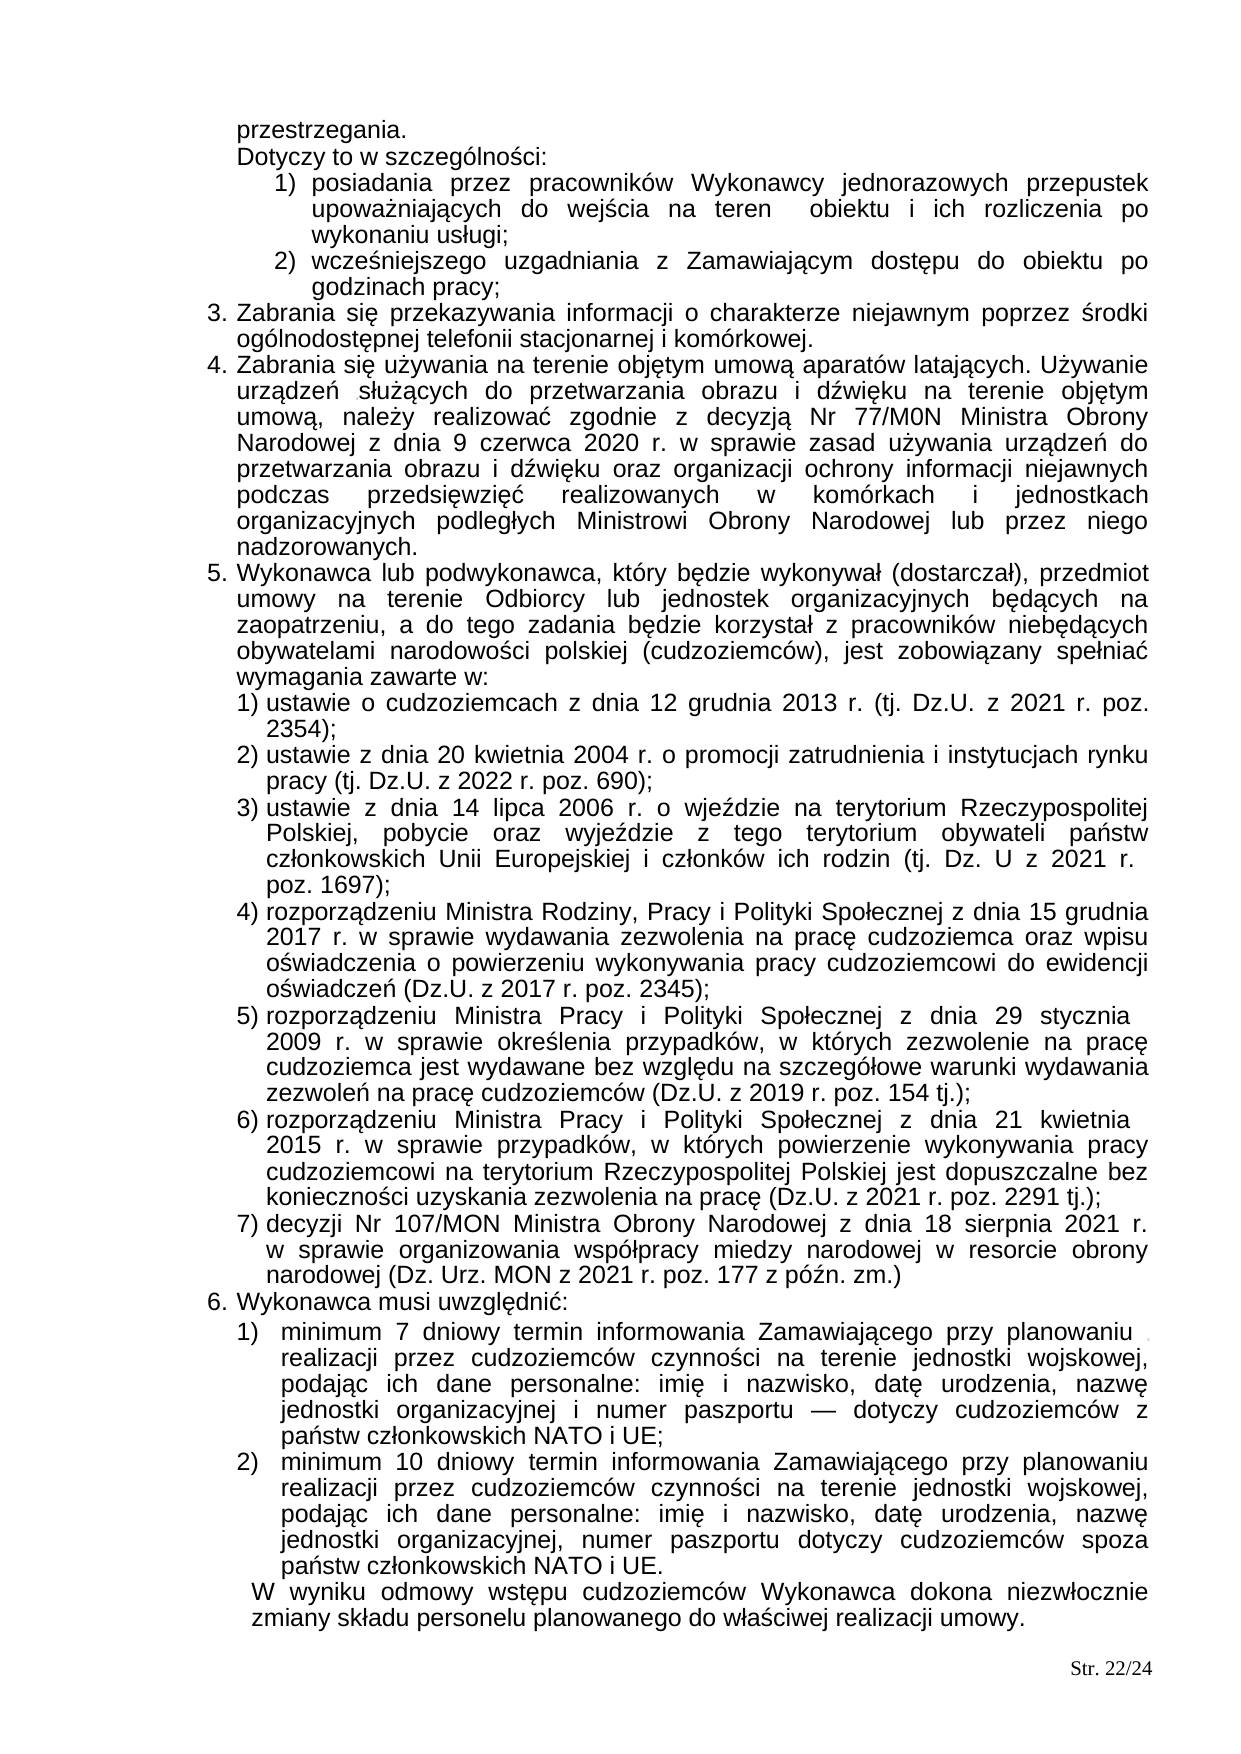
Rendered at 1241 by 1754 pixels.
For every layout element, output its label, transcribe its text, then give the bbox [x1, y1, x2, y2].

list Zabrania się używania na terenie objętym umową aparatów latających. Używanie urządzeń służących do przetwarzania obrazu i dźwięku na terenie objętym umową, należy realizować zgodnie z decyzją Nr 77/M0N Ministra Obrony Narodowej z dnia 9 czerwca 2020 r. w sprawie zasad używania urządzeń do przetwarzania obrazu i dźwięku oraz organizacji ochrony informacji niejawnych podczas przedsięwzięć realizowanych w komórkach i jednostkach organizacyjnych podległych Ministrowi Obrony Narodowej lub przez niego nadzorowanych. [207, 353, 1149, 561]
text Dotyczy to w szczególności: [236, 144, 1149, 170]
list rozporządzeniu Ministra Pracy i Polityki Społecznej z dnia 29 stycznia 2009 r. w sprawie określenia przypadków, w których zezwolenie na pracę cudzoziemca jest wydawane bez względu na szczegółowe warunki wydawania zezwoleń na pracę cudzoziemców (Dz.U. z 2019 r. poz. 154 tj.); [236, 1003, 1149, 1107]
text W wyniku odmowy wstępu cudzoziemców Wykonawca dokona niezwłocznie zmiany składu personelu planowanego do właściwej realizacji umowy. [251, 1580, 1149, 1632]
list rozporządzeniu Ministra Rodziny, Pracy i Polityki Społecznej z dnia 15 grudnia 2017 r. w sprawie wydawania zezwolenia na pracę cudzoziemca oraz wpisu oświadczenia o powierzeniu wykonywania pracy cudzoziemcowi do ewidencji oświadczeń (Dz.U. z 2017 r. poz. 2345); [236, 899, 1149, 1003]
list ustawie o cudzoziemcach z dnia 12 grudnia 2013 r. (tj. Dz.U. z 2021 r. poz. 2354); [236, 691, 1149, 743]
list rozporządzeniu Ministra Pracy i Polityki Społecznej z dnia 21 kwietnia 2015 r. w sprawie przypadków, w których powierzenie wykonywania pracy cudzoziemcowi na terytorium Rzeczypospolitej Polskiej jest dopuszczalne bez konieczności uzyskania zezwolenia na pracę (Dz.U. z 2021 r. poz. 2291 tj.); [236, 1107, 1149, 1211]
list Wykonawca musi uwzględnić: [207, 1289, 1149, 1315]
list posiadania przez pracowników Wykonawcy jednorazowych przepustek upoważniających do wejścia na teren obiektu i ich rozliczenia po wykonaniu usługi; [274, 171, 1149, 248]
list minimum 10 dniowy termin informowania Zamawiającego przy planowaniu realizacji przez cudzoziemców czynności na terenie jednostki wojskowej, podając ich dane personalne: imię i nazwisko, datę urodzenia, nazwę jednostki organizacyjnej, numer paszportu dotyczy cudzoziemców spoza państw członkowskich NATO i UE. [236, 1450, 1149, 1579]
list decyzji Nr 107/MON Ministra Obrony Narodowej z dnia 18 sierpnia 2021 r. w sprawie organizowania współpracy miedzy narodowej w resorcie obrony narodowej (Dz. Urz. MON z 2021 r. poz. 177 z późn. zm.) [236, 1212, 1149, 1289]
list ustawie z dnia 20 kwietnia 2004 r. o promocji zatrudnienia i instytucjach rynku pracy (tj. Dz.U. z 2022 r. poz. 690); [236, 743, 1149, 795]
list ustawie z dnia 14 lipca 2006 r. o wjeździe na terytorium Rzeczypospolitej Polskiej, pobycie oraz wyjeździe z tego terytorium obywateli państw członkowskich Unii Europejskiej i członków ich rodzin (tj. Dz. U z 2021 r. poz. 1697); [236, 795, 1149, 899]
list minimum 7 dniowy termin informowania Zamawiającego przy planowaniu realizacji przez cudzoziemców czynności na terenie jednostki wojskowej, podając ich dane personalne: imię i nazwisko, datę urodzenia, nazwę jednostki organizacyjnej i numer paszportu — dotyczy cudzoziemców z państw członkowskich NATO i UE; [236, 1320, 1149, 1449]
list Wykonawca lub podwykonawca, który będzie wykonywał (dostarczał), przedmiot umowy na terenie Odbiorcy lub jednostek organizacyjnych będących na zaopatrzeniu, a do tego zadania będzie korzystał z pracowników niebędących obywatelami narodowości polskiej (cudzoziemców), jest zobowiązany spełniać wymagania zawarte w: [207, 561, 1149, 691]
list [207, 118, 1149, 144]
list Zabrania się przekazywania informacji o charakterze niejawnym poprzez środki ogólnodostępnej telefonii stacjonarnej i komórkowej. [207, 301, 1149, 353]
list wcześniejszego uzgadniania z Zamawiającym dostępu do obiektu po godzinach pracy; [274, 249, 1149, 301]
